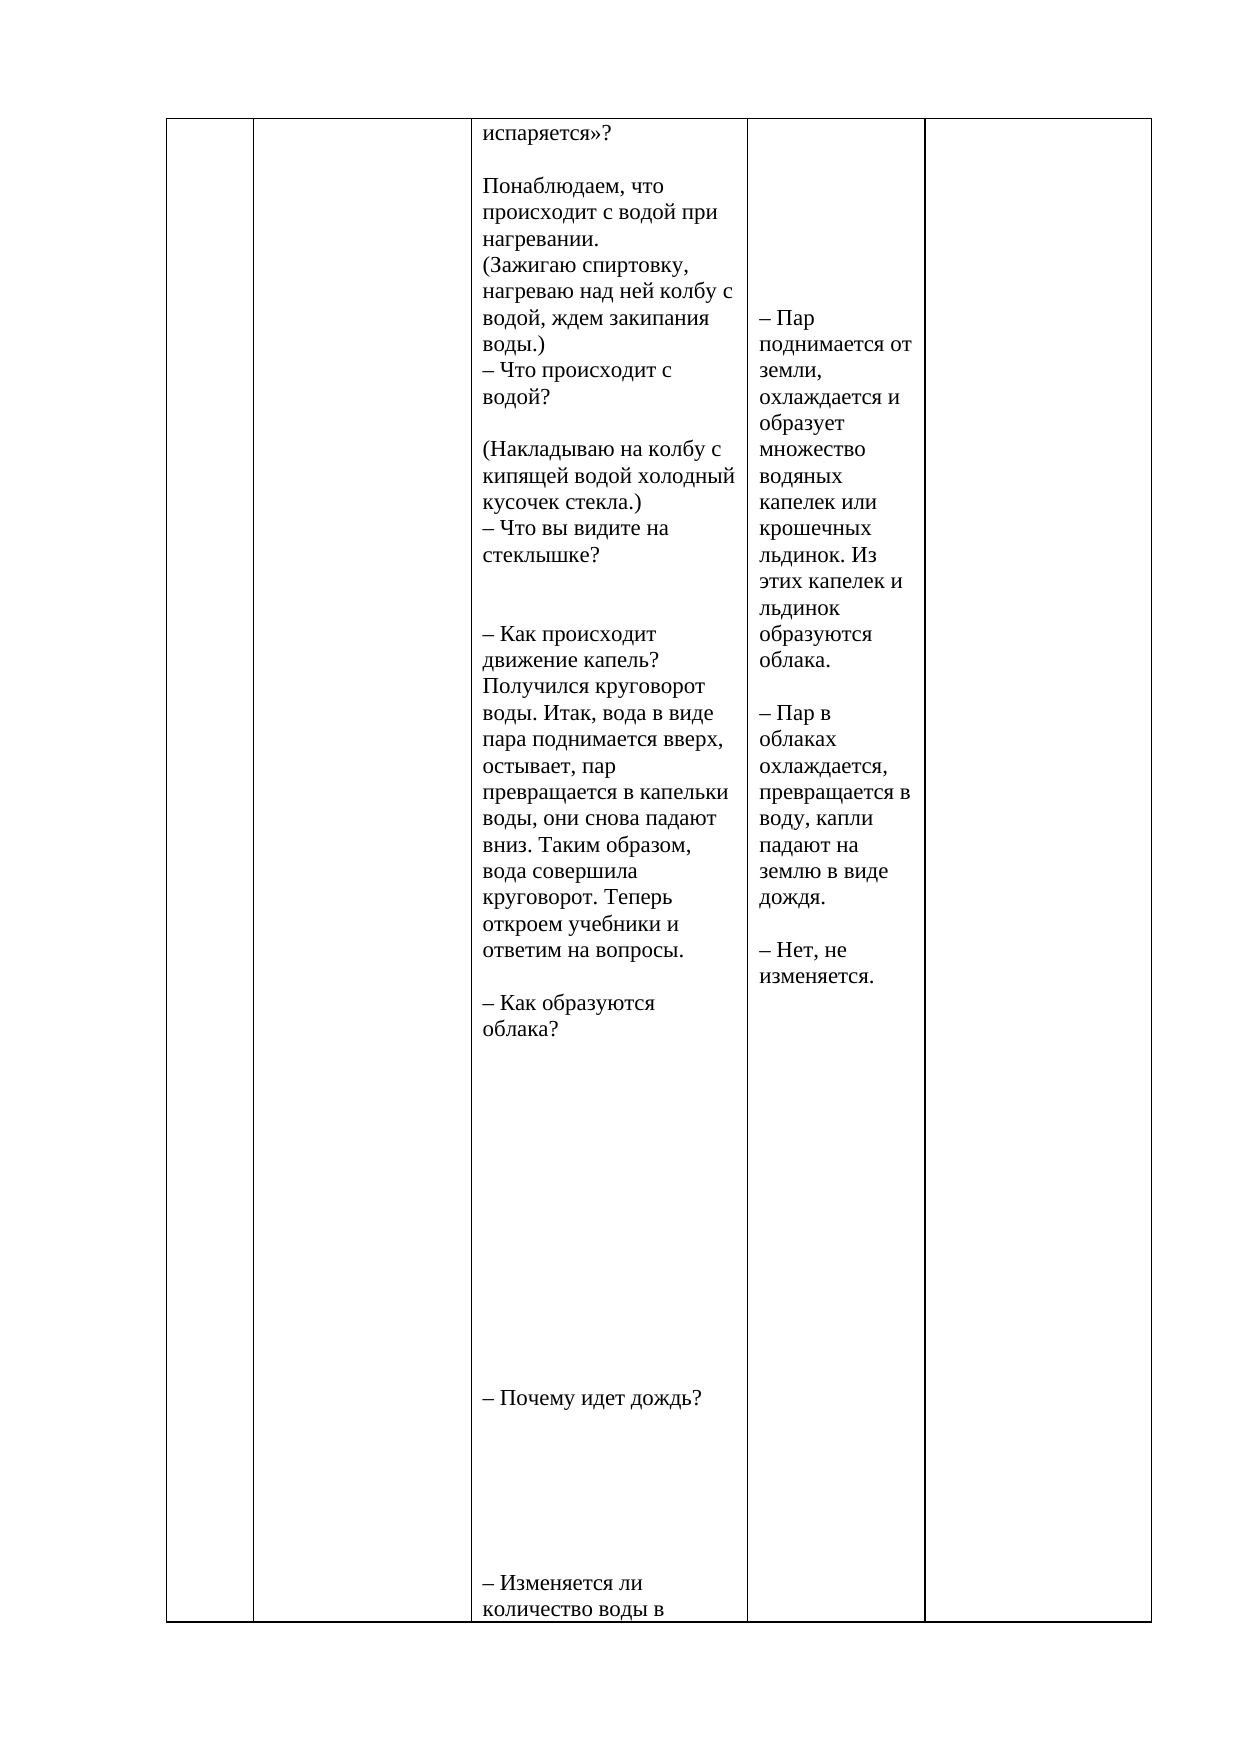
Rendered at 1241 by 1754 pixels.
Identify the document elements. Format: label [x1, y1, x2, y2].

table_cell [167, 119, 253, 1621]
table_cell [926, 119, 1151, 1621]
table_cell [748, 119, 924, 1621]
table_cell [254, 119, 471, 1621]
table_cell [472, 119, 747, 1621]
